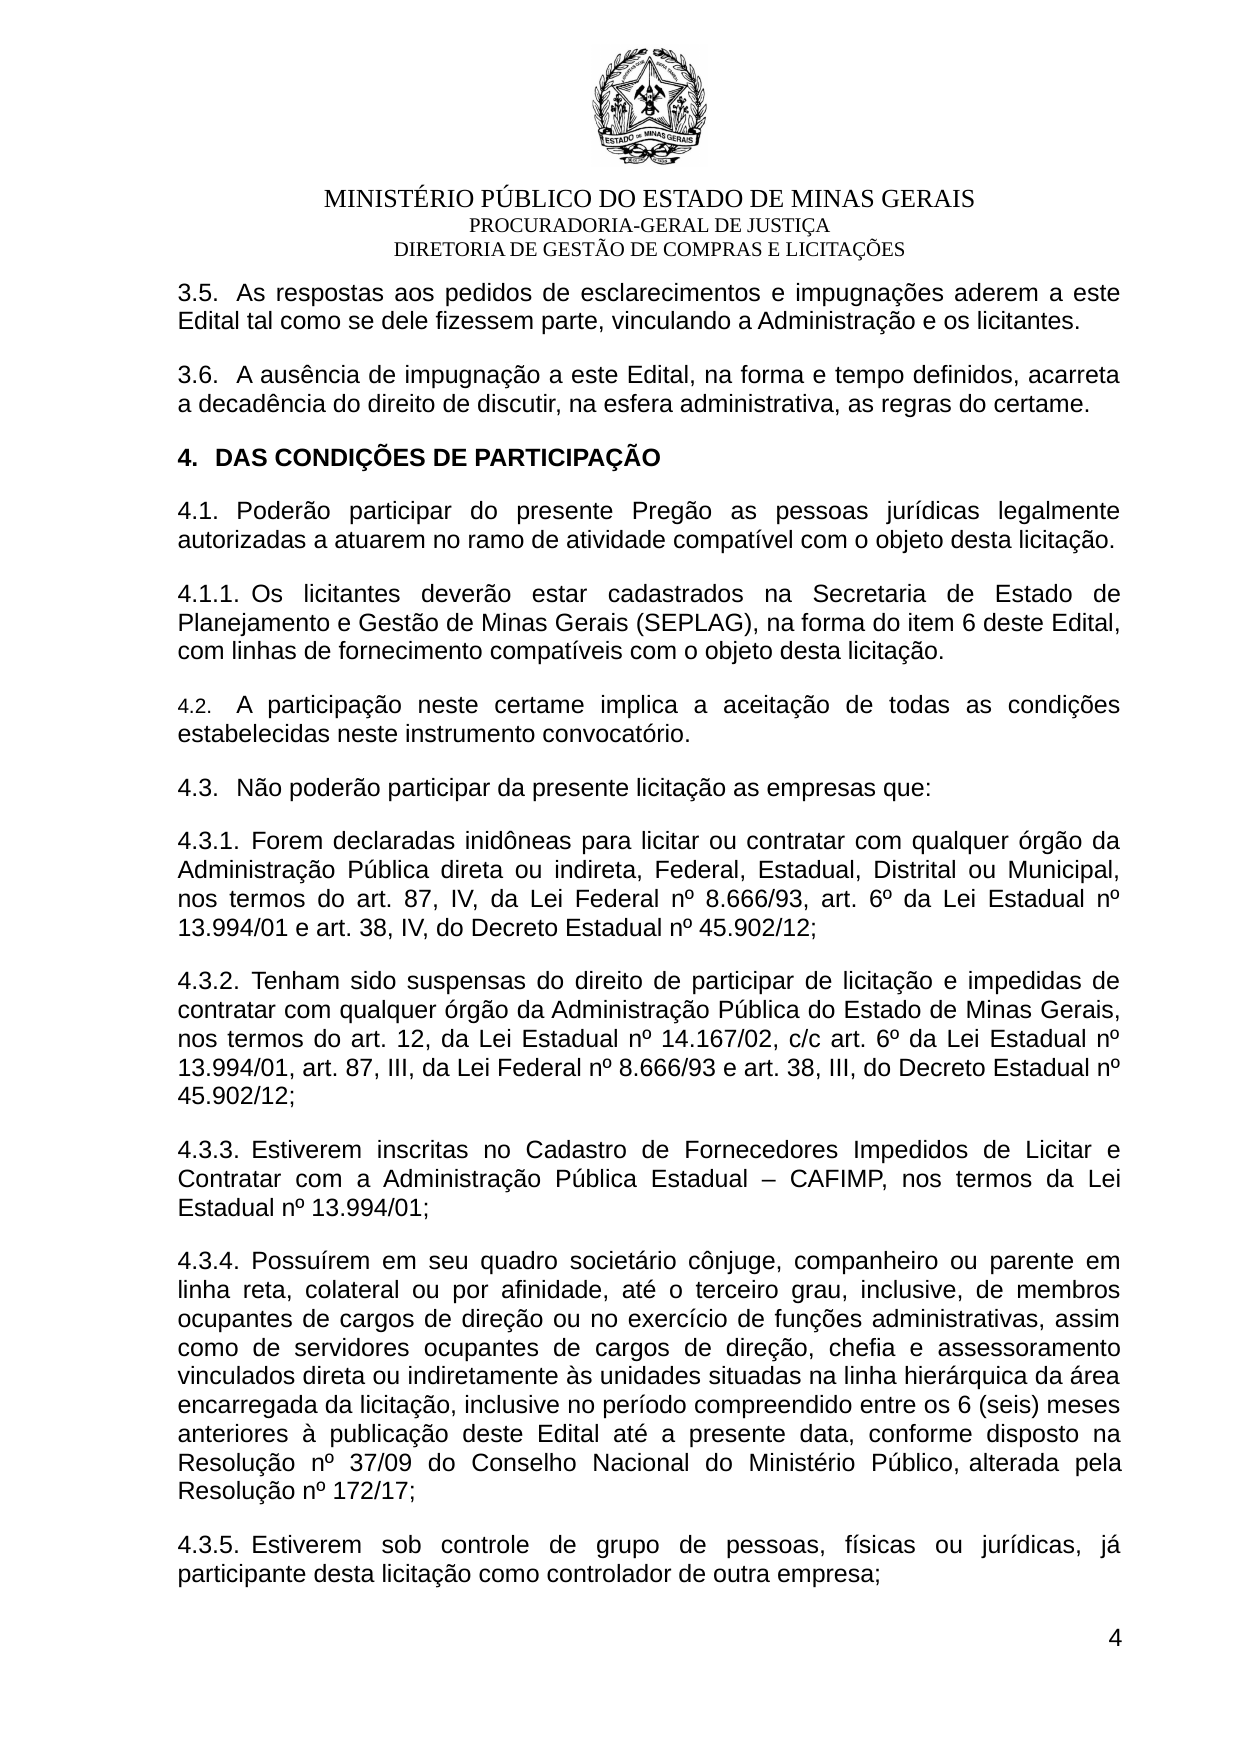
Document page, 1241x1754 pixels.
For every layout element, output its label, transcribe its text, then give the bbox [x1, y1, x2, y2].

list Possuírem em seu quadro societário cônjuge, companheiro ou parente em linha reta, colateral ou por afinidade, até o terceiro grau, inclusive, de membros ocupantes de cargos de direção ou no exercício de funções administrativas, assim como de servidores ocupantes de cargos de direção, chefia e assessoramento vinculados direta ou indiretamente às unidades situadas na linha hierárquica da área encarregada da licitação, inclusive no período compreendido entre os 6 (seis) meses anteriores à publicação deste Edital até a presente data, conforme disposto na Resolução nº 37/09 do Conselho Nacional do Ministério Público, alterada pela Resolução nº 172/17; [177, 1246, 1122, 1505]
list A ausência de impugnação a este Edital, na forma e tempo definidos, acarreta a decadência do direito de discutir, na esfera administrativa, as regras do certame. [177, 360, 1122, 418]
subtitle DAS CONDIÇÕES DE PARTICIPAÇÃO [177, 443, 1122, 471]
list Forem declaradas inidôneas para licitar ou contratar com qualquer órgão da Administração Pública direta ou indireta, Federal, Estadual, Distrital ou Municipal, nos termos do art. 87, IV, da Lei Federal nº 8.666/93, art. 6º da Lei Estadual nº 13.994/01 e art. 38, IV, do Decreto Estadual nº 45.902/12; [177, 826, 1122, 941]
list Poderão participar do presente Pregão as pessoas jurídicas legalmente autorizadas a atuarem no ramo de atividade compatível com o objeto desta licitação. [177, 496, 1122, 554]
list Estiverem inscritas no Cadastro de Fornecedores Impedidos de Licitar e Contratar com a Administração Pública Estadual – CAFIMP, nos termos da Lei Estadual nº 13.994/01; [177, 1135, 1122, 1221]
list Estiverem sob controle de grupo de pessoas, físicas ou jurídicas, já participante desta licitação como controlador de outra empresa; [177, 1530, 1122, 1588]
list Tenham sido suspensas do direito de participar de licitação e impedidas de contratar com qualquer órgão da Administração Pública do Estado de Minas Gerais, nos termos do art. 12, da Lei Estadual nº 14.167/02, c/c art. 6º da Lei Estadual nº 13.994/01, art. 87, III, da Lei Federal nº 8.666/93 e art. 38, III, do Decreto Estadual nº 45.902/12; [177, 966, 1122, 1110]
list Não poderão participar da presente licitação as empresas que: [177, 773, 1122, 801]
list As respostas aos pedidos de esclarecimentos e impugnações aderem a este Edital tal como se dele fizessem parte, vinculando a Administração e os licitantes. [177, 278, 1122, 335]
list A participação neste certame implica a aceitação de todas as condições estabelecidas neste instrumento convocatório. [177, 690, 1122, 748]
picture [591, 44, 709, 167]
list Os licitantes deverão estar cadastrados na Secretaria de Estado de Planejamento e Gestão de Minas Gerais (SEPLAG), na forma do item 6 deste Edital, com linhas de fornecimento compatíveis com o objeto desta licitação. [177, 579, 1122, 665]
